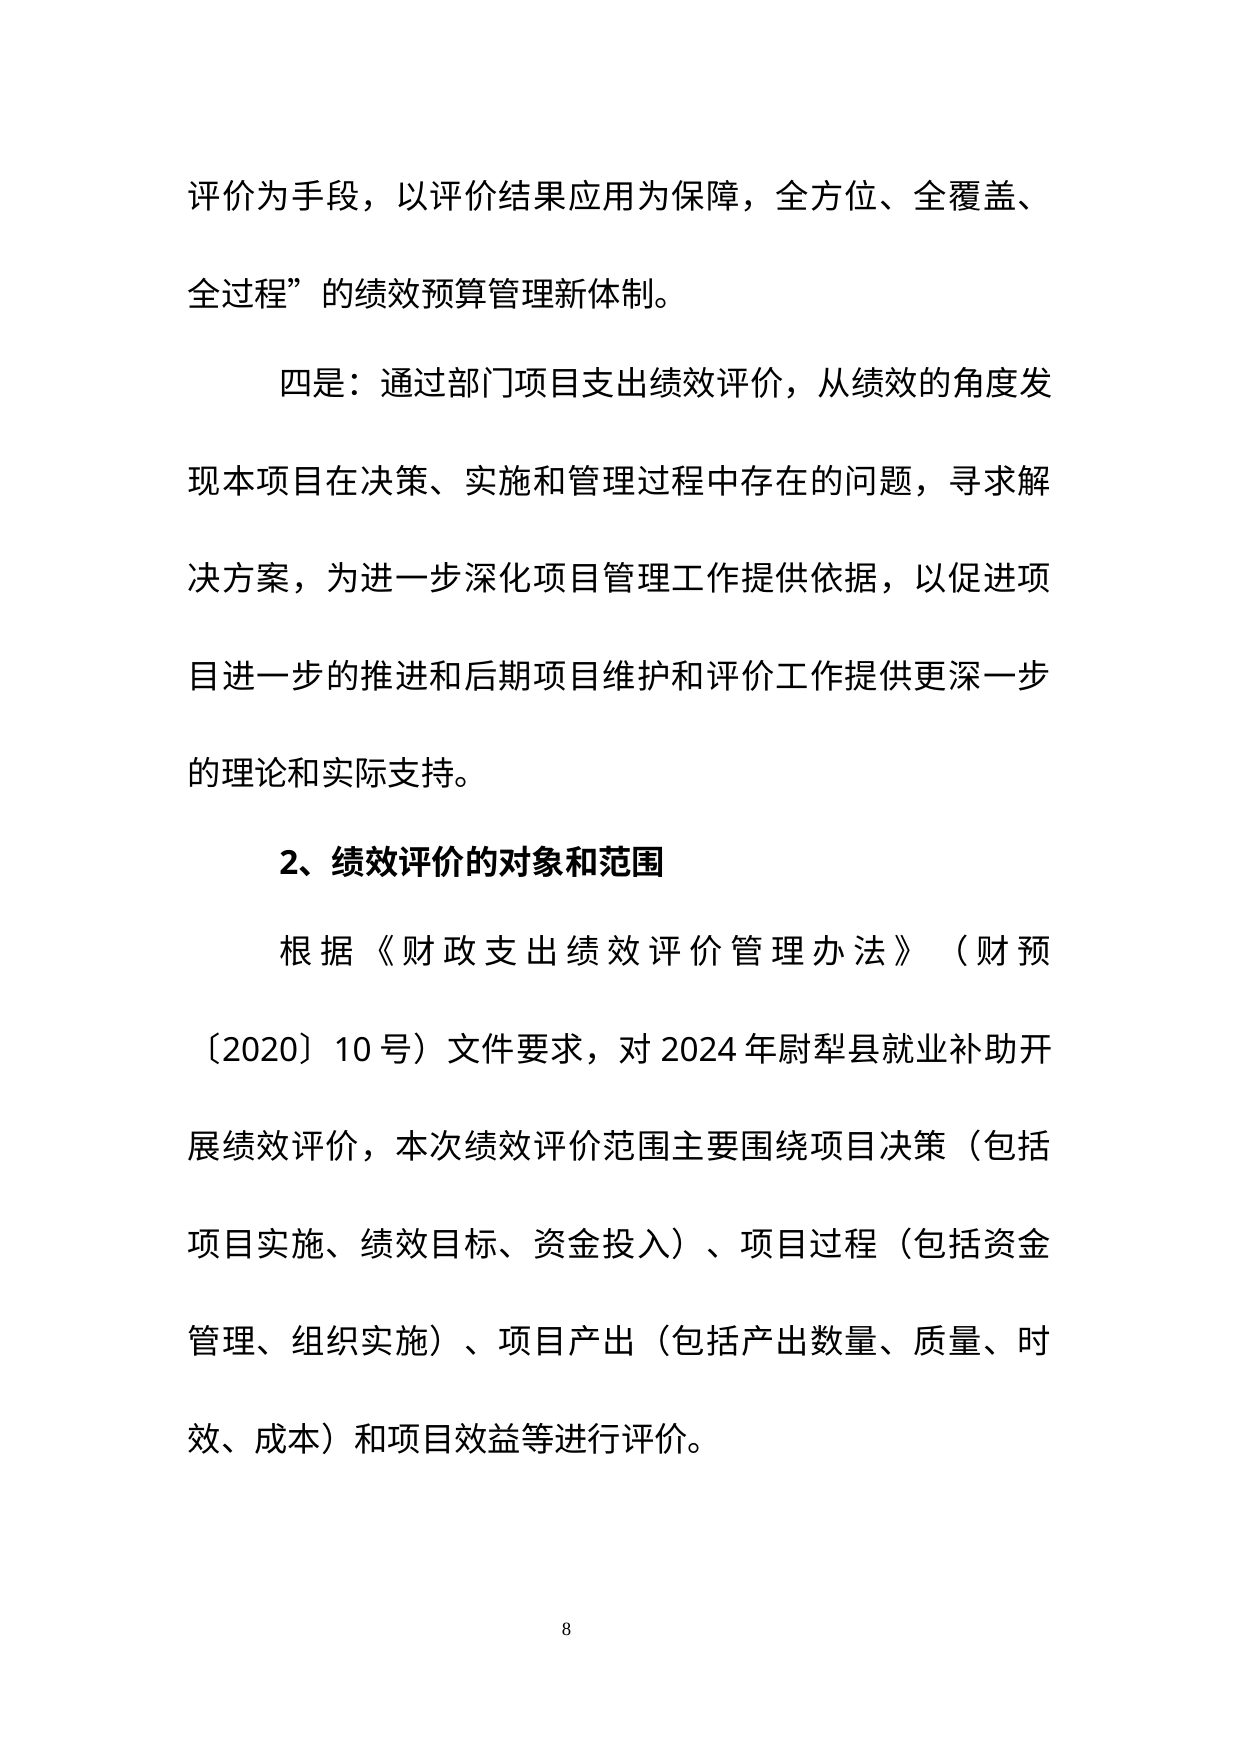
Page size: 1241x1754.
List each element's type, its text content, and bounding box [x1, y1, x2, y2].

text 根据《财政支出绩效评价管理办法》（财预〔2020〕10号）文件要求，对2024年尉犁县就业补助开展绩效评价，本次绩效评价范围主要围绕项目决策（包括项目实施、绩效目标、资金投入）、项目过程（包括资金管理、组织实施）、项目产出（包括产出数量、质量、时效、成本）和项目效益等进行评价。 [187, 917, 1053, 1469]
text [187, 162, 1053, 324]
text 2、绩效评价的对象和范围 [187, 828, 1053, 893]
text 四是：通过部门项目支出绩效评价，从绩效的角度发现本项目在决策、实施和管理过程中存在的问题，寻求解决方案，为进一步深化项目管理工作提供依据，以促进项目进一步的推进和后期项目维护和评价工作提供更深一步的理论和实际支持。 [187, 348, 1053, 803]
